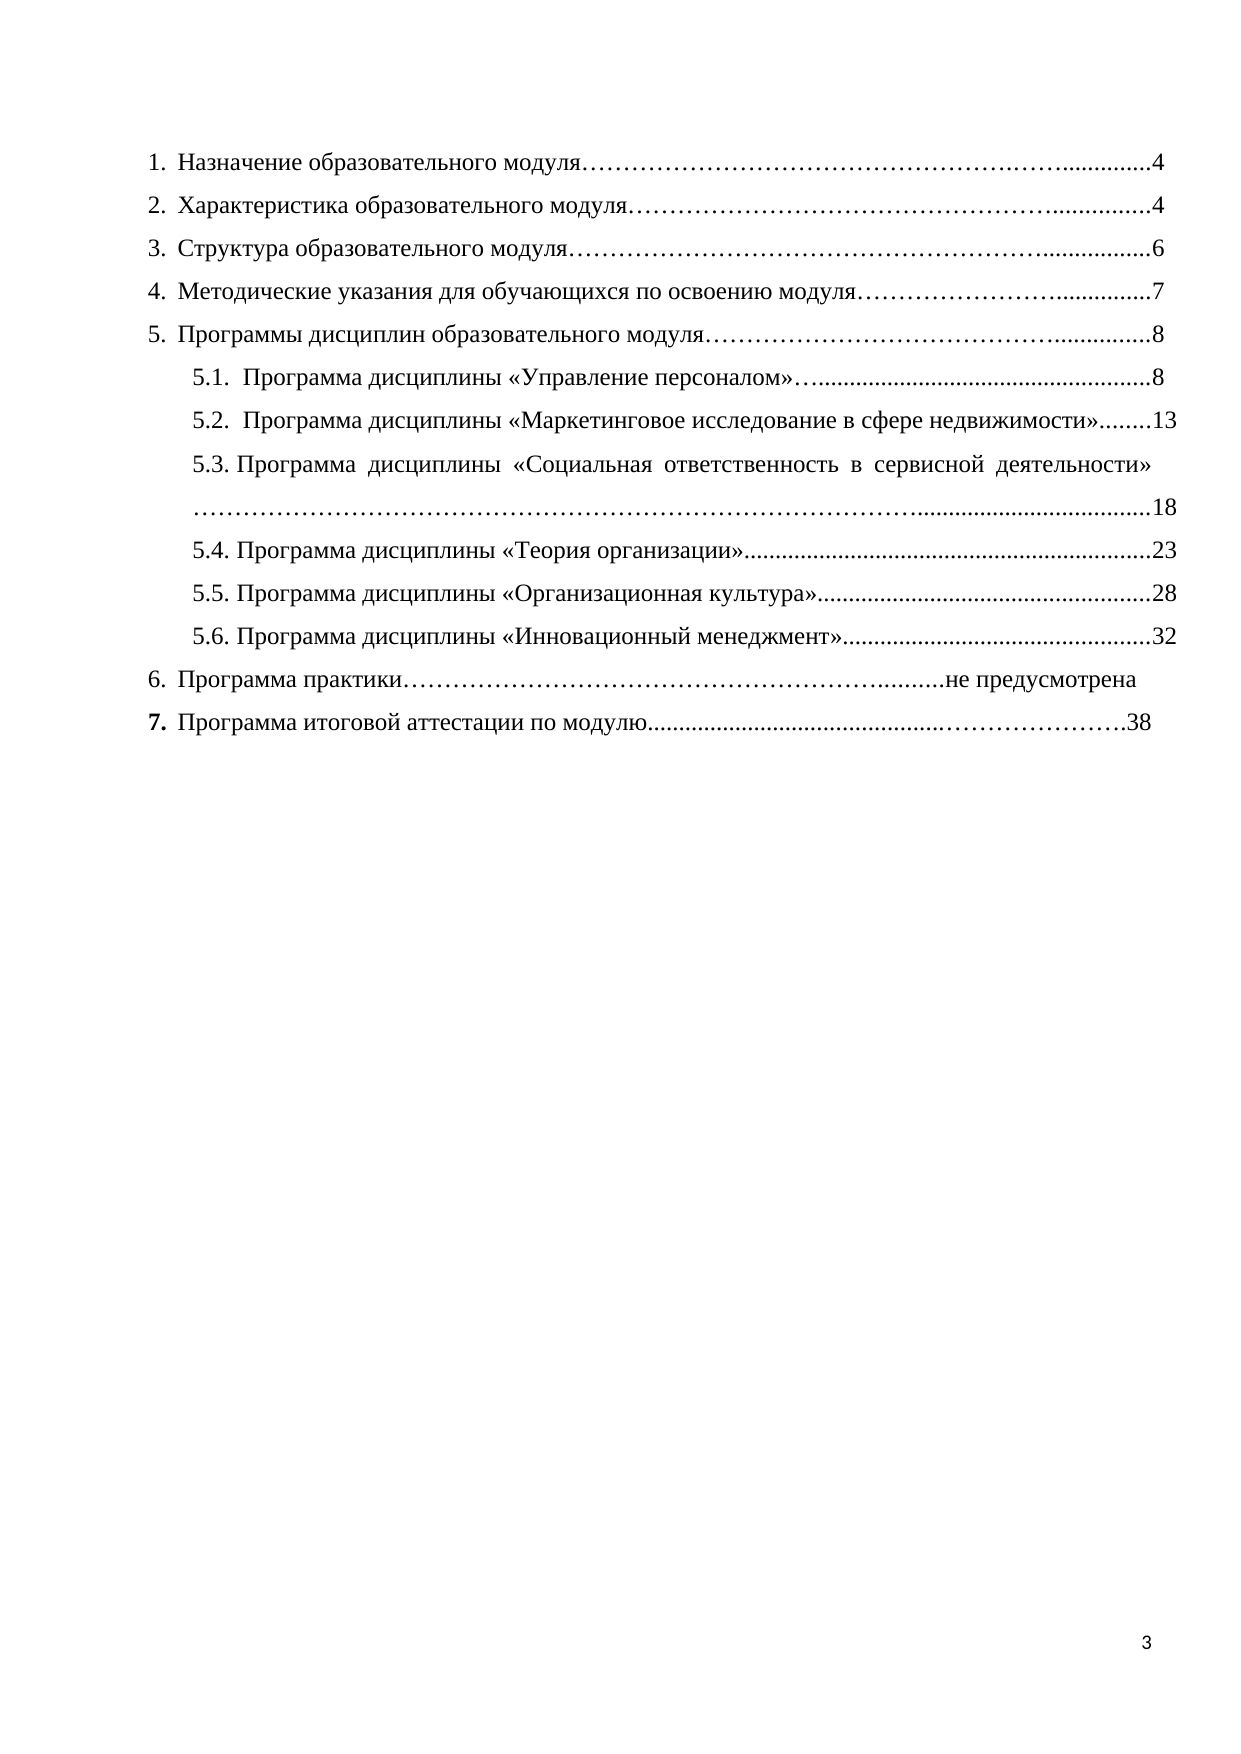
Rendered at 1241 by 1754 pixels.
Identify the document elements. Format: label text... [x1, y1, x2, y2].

list Назначение образовательного модуля…………………………………………….…… 4 [148, 147, 1152, 176]
list Программа дисциплины «Социальная ответственность в сервисной деятельности» …………………………………………………………………………… 18 [192, 449, 1152, 521]
list Структура образовательного модуля…………………………………………………. 6 [148, 233, 1152, 262]
list Программы дисциплин образовательного модуля…………………………………… 8 [148, 319, 1152, 348]
list Программа итоговой аттестации по модулю ………………….381. назначение модуля [148, 707, 1152, 736]
list Методические указания для обучающихся по освоению модуля……………………. 7 [148, 276, 1152, 305]
list Программа практики………………………………………………… не предусмотрена [148, 664, 1152, 693]
list Программа дисциплины «Инновационный менеджмент» 32 [192, 621, 1152, 650]
list Программа дисциплины «Теория организации» 23 [192, 535, 1152, 564]
list Программа дисциплины «Маркетинговое исследование в сфере недвижимости» 13 [192, 406, 1152, 434]
list Характеристика образовательного модуля…………………………………………….. 4 [148, 190, 1152, 219]
list Программа дисциплины «Управление персоналом»… 8 [192, 362, 1152, 391]
list Программа дисциплины «Организационная культура» 28 [192, 578, 1152, 607]
